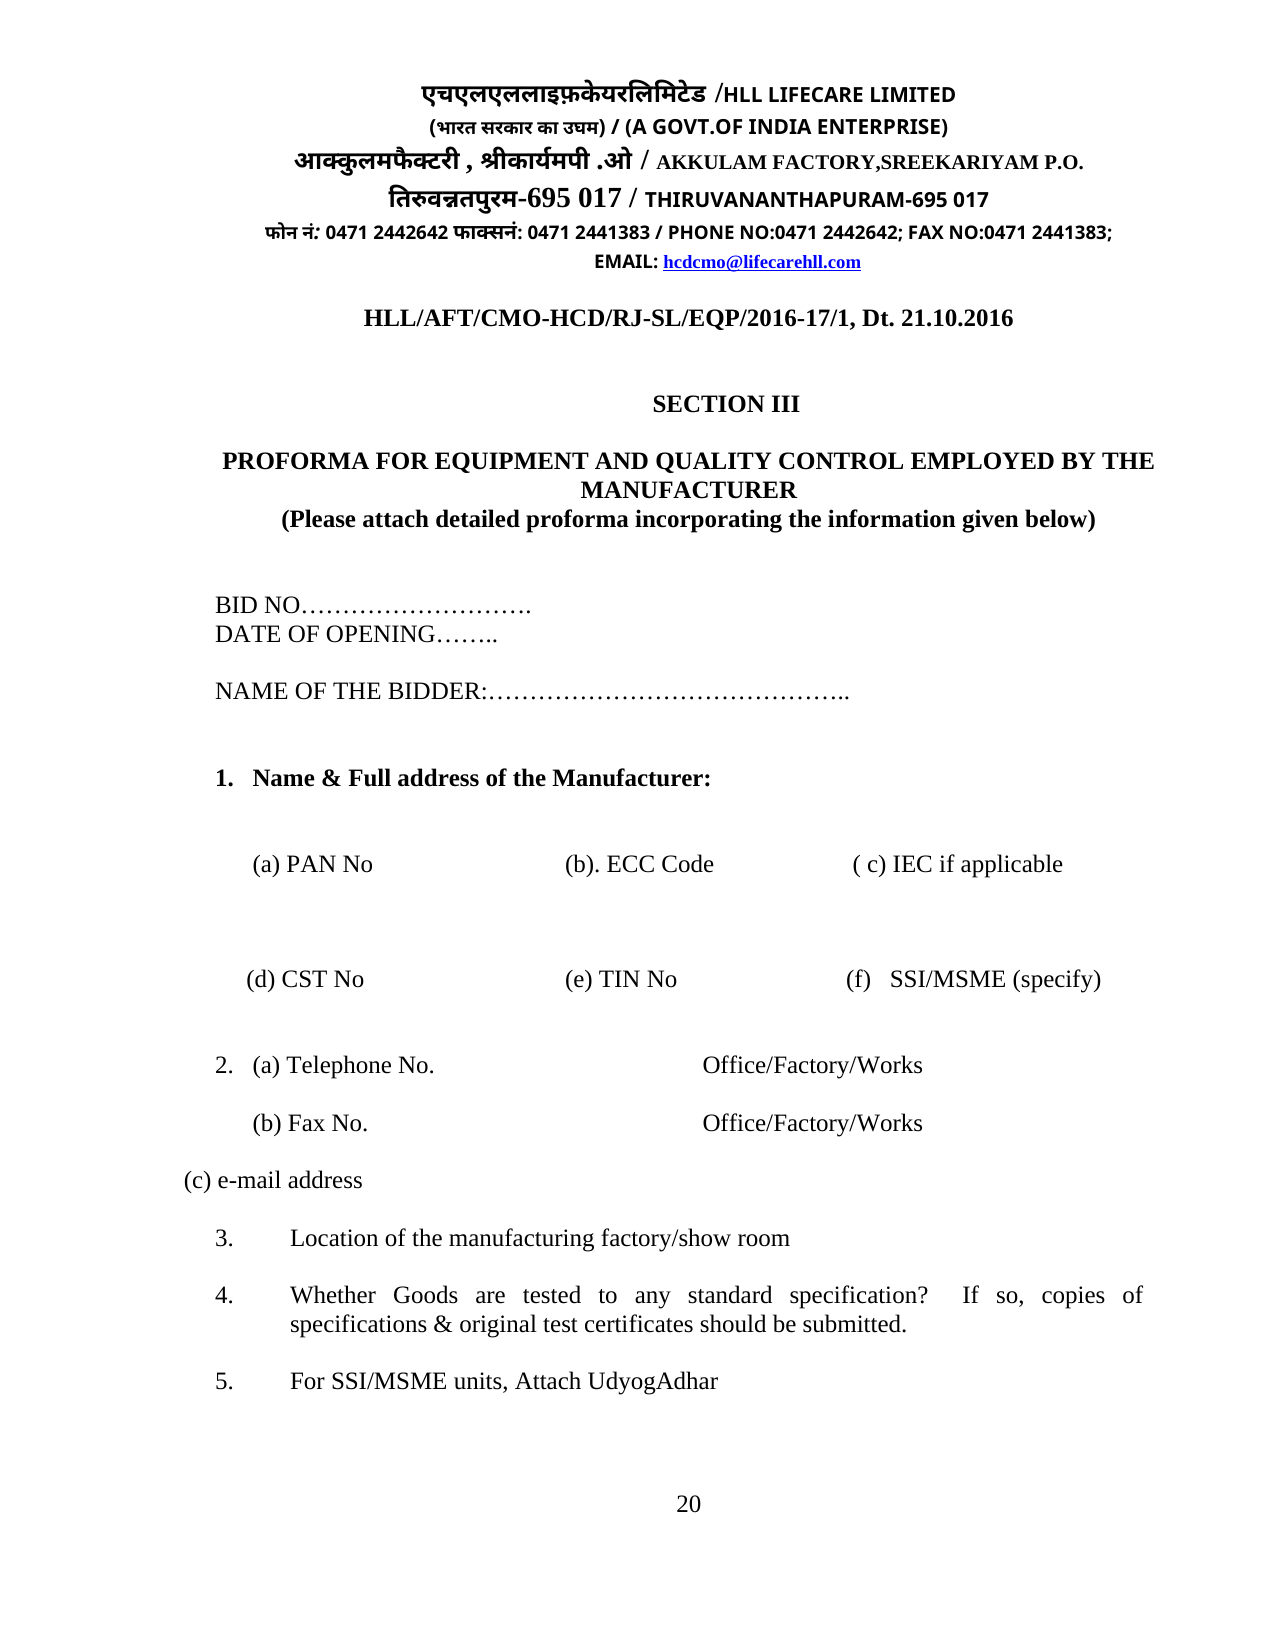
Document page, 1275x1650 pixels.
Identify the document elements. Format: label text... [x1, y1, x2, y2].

text BID NO………………………. [215, 590, 1200, 619]
text 2. (a) Telephone No. Office/Factory/Works [215, 1050, 1200, 1079]
text SECTION III [177, 389, 1200, 418]
list For SSI/MSME units, Attach UdyogAdhar [215, 1366, 1144, 1395]
text DATE OF OPENING…….. [215, 619, 1200, 648]
list Location of the manufacturing factory/show room [215, 1223, 1200, 1251]
list Name & Full address of the Manufacturer: [215, 763, 1200, 791]
list Whether Goods are tested to any standard specification? If so, copies of specifications & original test certificates should be submitted. [215, 1280, 1144, 1338]
text (Please attach detailed proforma incorporating the information given below) [177, 504, 1200, 533]
text (c) e-mail address [177, 1165, 1200, 1194]
text PROFORMA FOR EQUIPMENT AND QUALITY CONTROL EMPLOYED BY THE MANUFACTURER [177, 446, 1200, 504]
text NAME OF THE BIDDER:…………………………………….. [215, 676, 1200, 705]
text (a) PAN No (b). ECC Code ( c) IEC if applicable [215, 849, 1200, 878]
text (b) Fax No. Office/Factory/Works [177, 1108, 1200, 1136]
text (d) CST No (e) TIN No (f) SSI/MSME (specify) [215, 964, 1200, 993]
